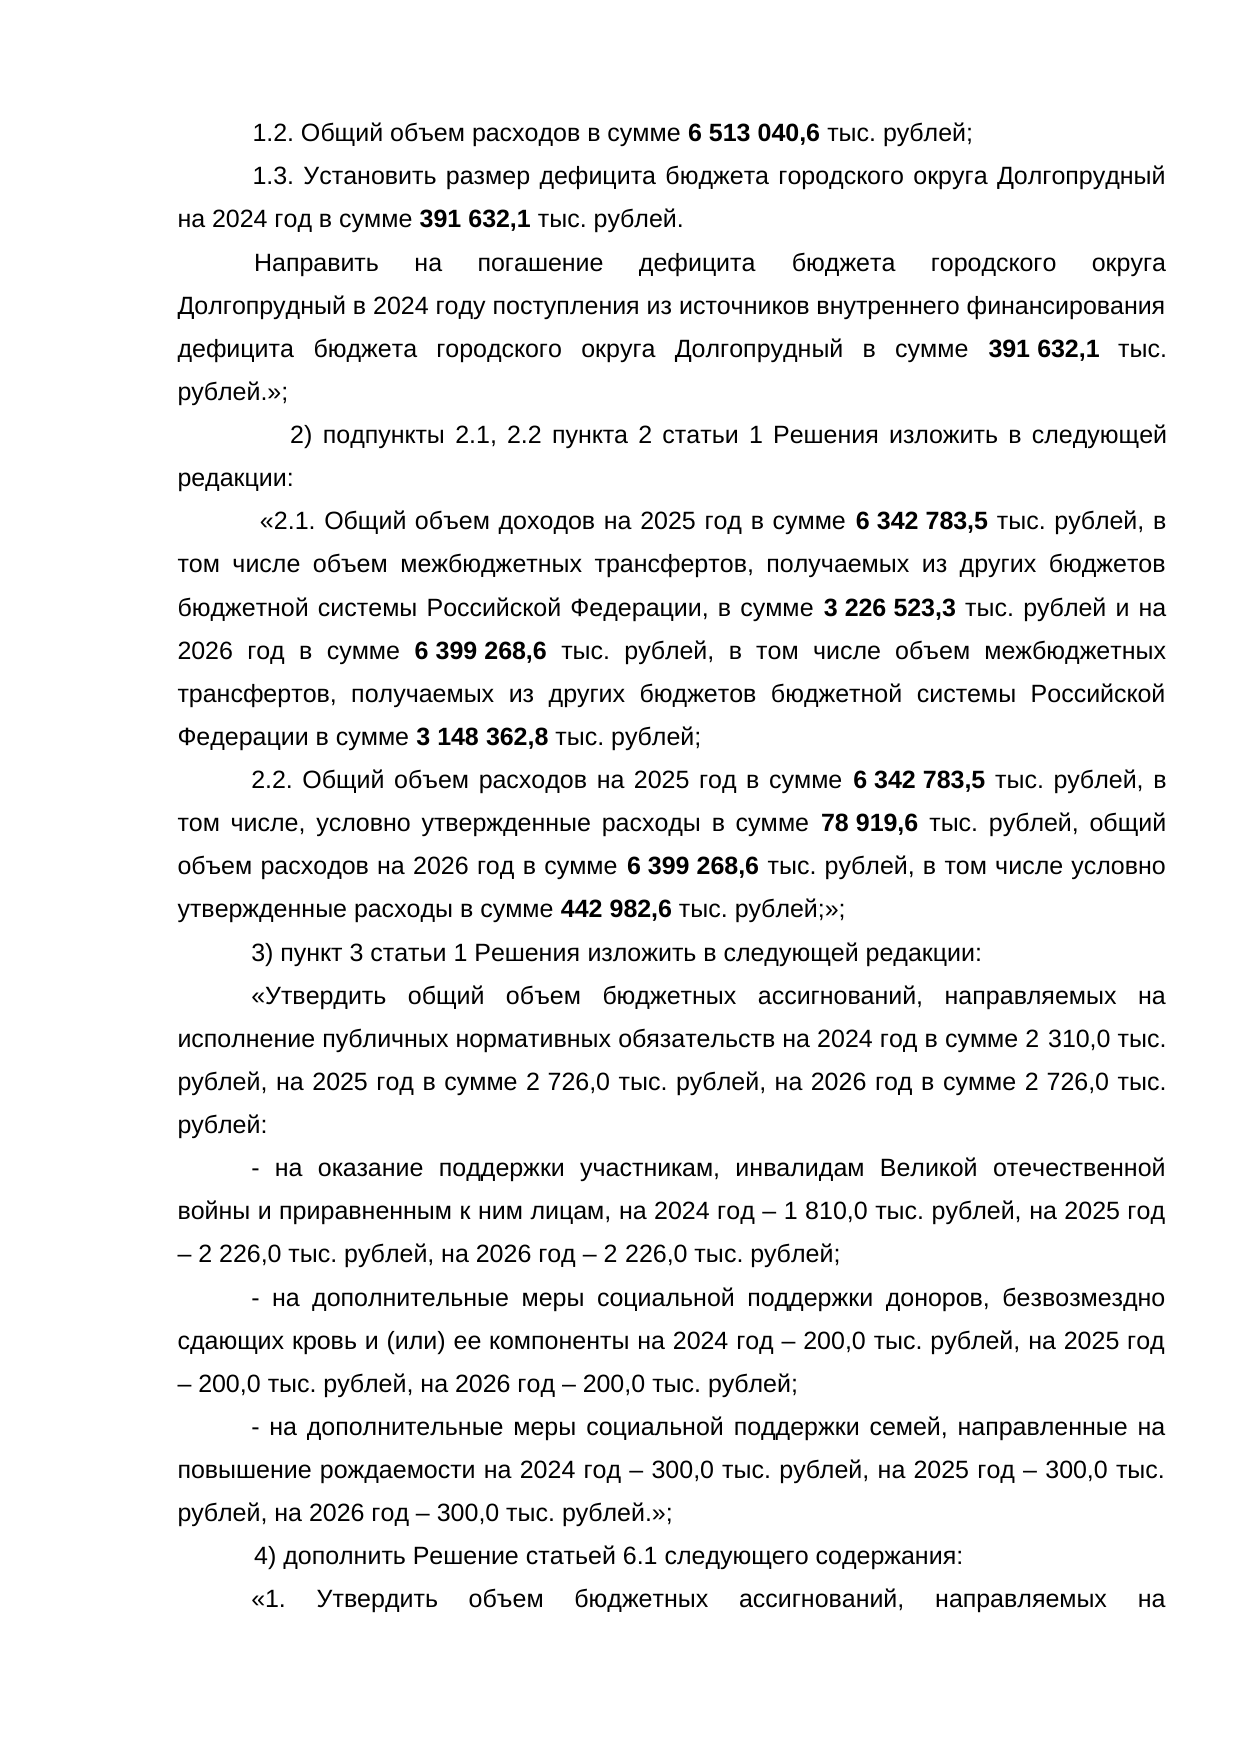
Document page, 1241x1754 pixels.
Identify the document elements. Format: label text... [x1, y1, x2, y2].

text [177, 1584, 1167, 1613]
text 3) пункт 3 статьи 1 Решения изложить в следующей редакции: [177, 938, 1168, 966]
text 2.2. Общий объем расходов на 2025 год в сумме 6 342 783,5 тыс. рублей, в том числе, условно утвержденные расходы в сумме 78 919,6 тыс. рублей, общий объем расходов на 2026 год в сумме 6 399 268,6 тыс. рублей, в том числе условно утвержденные расходы в сумме 442 982,6 тыс. рублей;»; [177, 765, 1167, 923]
text 2) подпункты 2.1, 2.2 пункта 2 статьи 1 Решения изложить в следующей редакции: [177, 420, 1168, 492]
text 1.2. Общий объем расходов в сумме 6 513 040,6 тыс. рублей; [177, 118, 1167, 147]
text «2.1. Общий объем доходов на 2025 год в сумме 6 342 783,5 тыс. рублей, в том числе объем межбюджетных трансфертов, получаемых из других бюджетов бюджетной системы Российской Федерации, в сумме 3 226 523,3 тыс. рублей и на 2026 год в сумме 6 399 268,6 тыс. рублей, в том числе объем межбюджетных трансфертов, получаемых из других бюджетов бюджетной системы Российской Федерации в сумме 3 148 362,8 тыс. рублей; [177, 506, 1167, 751]
text Направить на погашение дефицита бюджета городского округа Долгопрудный в 2024 году поступления из источников внутреннего финансирования дефицита бюджета городского округа Долгопрудный в сумме 391 632,1 тыс. рублей.»; [177, 248, 1167, 406]
text «Утвердить общий объем бюджетных ассигнований, направляемых на исполнение публичных нормативных обязательств на 2024 год в сумме 2 310,0 тыс. рублей, на 2025 год в сумме 2 726,0 тыс. рублей, на 2026 год в сумме 2 726,0 тыс. рублей: [177, 981, 1167, 1139]
text 1.3. Установить размер дефицита бюджета городского округа Долгопрудный на 2024 год в сумме 391 632,1 тыс. рублей. [177, 161, 1167, 233]
text - на оказание поддержки участникам, инвалидам Великой отечественной войны и приравненным к ним лицам, на 2024 год – 1 810,0 тыс. рублей, на 2025 год – 2 226,0 тыс. рублей, на 2026 год – 2 226,0 тыс. рублей; [177, 1153, 1167, 1268]
text - на дополнительные меры социальной поддержки доноров, безвозмездно сдающих кровь и (или) ее компоненты на 2024 год – 200,0 тыс. рублей, на 2025 год – 200,0 тыс. рублей, на 2026 год – 200,0 тыс. рублей; [177, 1283, 1167, 1398]
text - на дополнительные меры социальной поддержки семей, направленные на повышение рождаемости на 2024 год – 300,0 тыс. рублей, на 2025 год – 300,0 тыс. рублей, на 2026 год – 300,0 тыс. рублей.»; [177, 1412, 1167, 1527]
text 4) дополнить Решение статьей 6.1 следующего содержания: [177, 1541, 1167, 1570]
